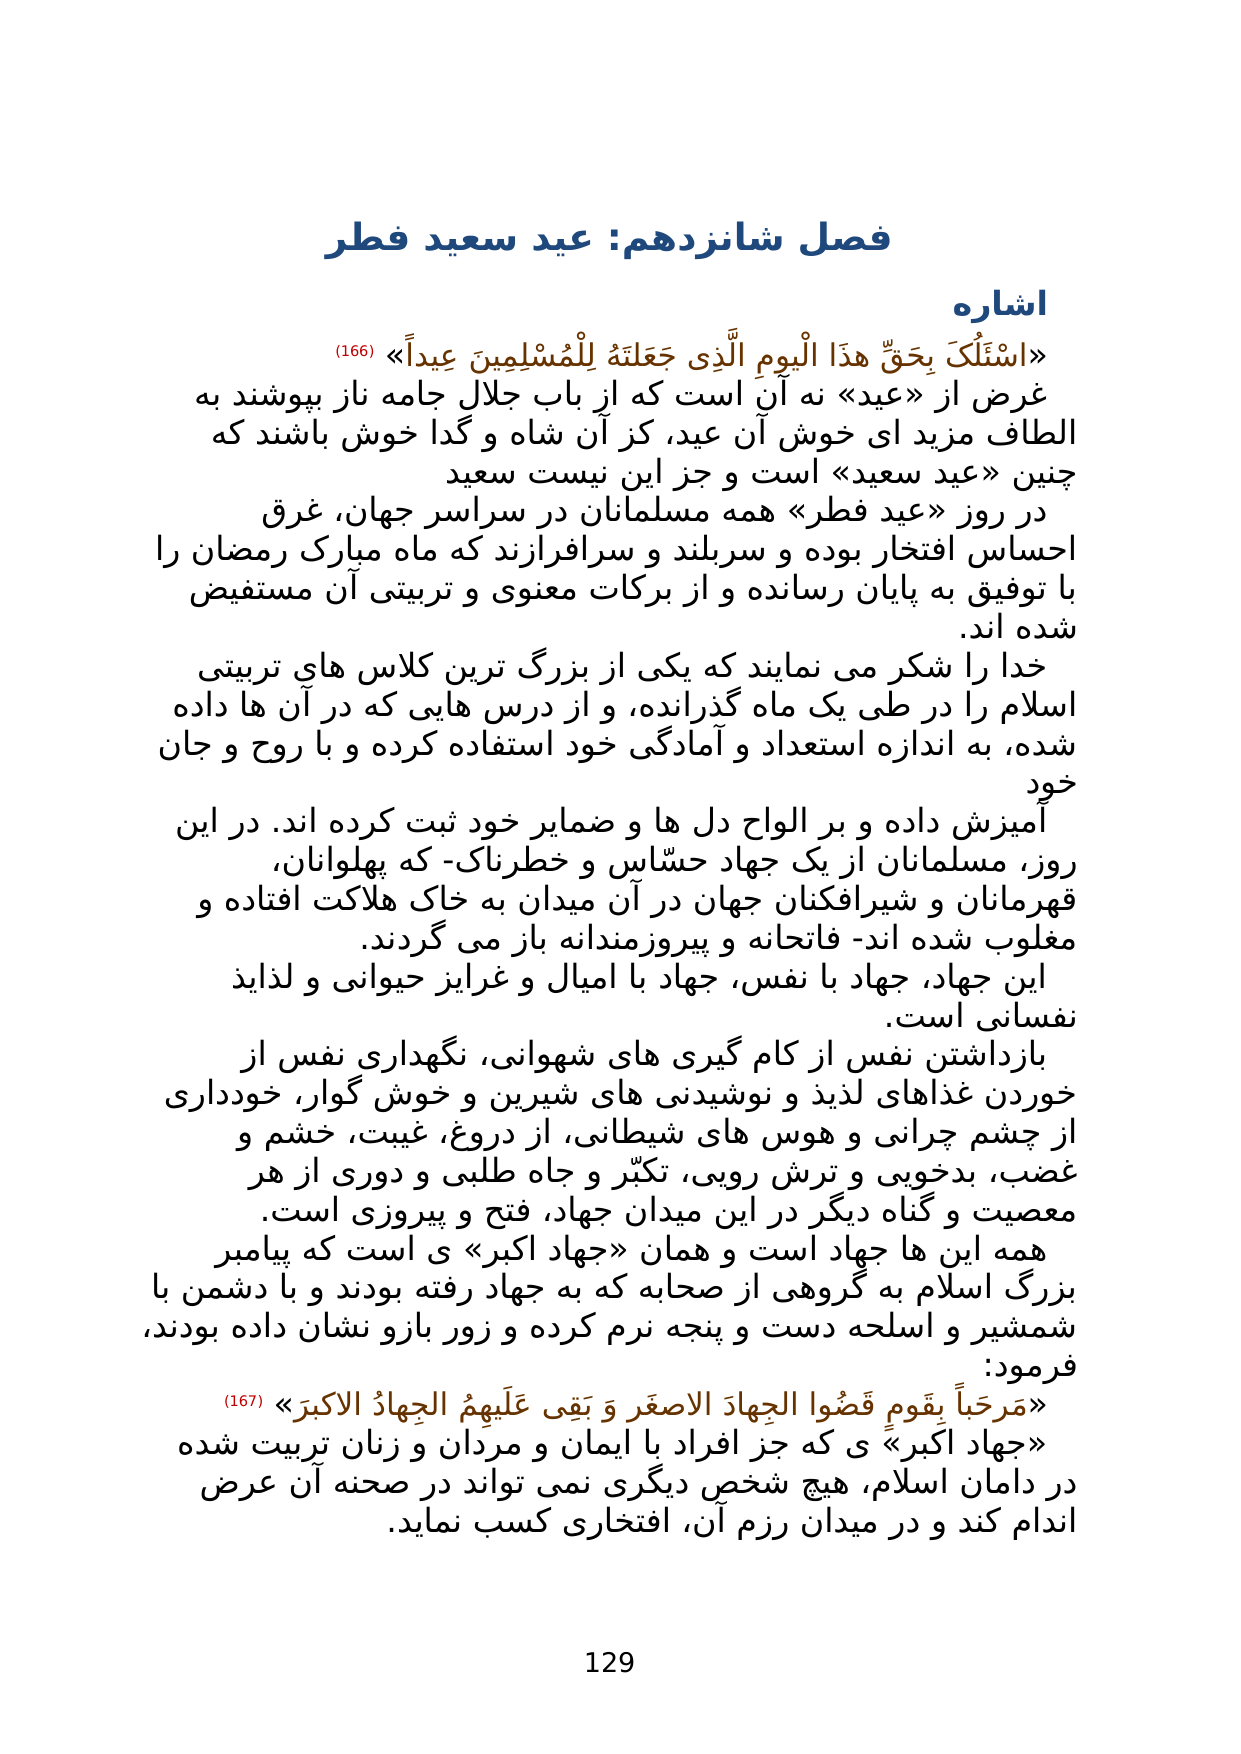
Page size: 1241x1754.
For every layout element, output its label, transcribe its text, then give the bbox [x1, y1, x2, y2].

text خدا را شکر می نمایند که یکی از بزرگ ترین کلاس های تربیتی اسلام را در طی یک ماه گذرانده، و از درس هایی که در آن ها داده شده، به اندازه استعداد و آمادگی خود استفاده کرده و با روح و جان خود [141, 646, 1078, 802]
text این جهاد، جهاد با نفس، جهاد با امیال و غرایز حیوانی و لذایذ نفسانی است. [141, 957, 1078, 1035]
text غرض از «عید» نه آن است که از باب جلال جامه ناز بپوشند به الطاف مزید ای خوش آن عید، کز آن شاه و گدا خوش باشند که چنین «عید سعید» است و جز این نیست سعید [141, 374, 1078, 491]
text «اسْئَلُکَ بِحَقِّ هذَا الْیومِ الَّذِی جَعَلتَهُ لِلْمُسْلِمِینَ عِیداً» (166) [141, 336, 1078, 374]
subtitle فصل شانزدهم: عید سعید فطر [141, 216, 1078, 259]
text در روز «عید فطر» همه مسلمانان در سراسر جهان، غرق احساس افتخار بوده و سربلند و سرافرازند که ماه مبارک رمضان را با توفیق به پایان رسانده و از برکات معنوی و تربیتی آن مستفیض شده اند. [141, 491, 1078, 646]
text «مَرحَباً بِقَومٍ قَضُوا الجِهادَ الاصغَر وَ بَقِی عَلَیهِمُ الجِهادُ الاکبرَ» (167) [141, 1384, 1078, 1423]
text «جهاد اکبر» ی که جز افراد با ایمان و مردان و زنان تربیت شده در دامان اسلام، هیچ شخص دیگری نمی تواند در صحنه آن عرض اندام کند و در میدان رزم آن، افتخاری کسب نماید. [141, 1423, 1078, 1540]
text همه این ها جهاد است و همان «جهاد اکبر» ی است که پیامبر بزرگ اسلام به گروهی از صحابه که به جهاد رفته بودند و با دشمن با شمشیر و اسلحه دست و پنجه نرم کرده و زور بازو نشان داده بودند، فرمود: [141, 1229, 1078, 1384]
text آمیزش داده و بر الواح دل ها و ضمایر خود ثبت کرده اند. در این روز، مسلمانان از یک جهاد حسّاس و خطرناک- که پهلوانان، قهرمانان و شیرافکنان جهان در آن میدان به خاک هلاکت افتاده و مغلوب شده اند- فاتحانه و پیروزمندانه باز می گردند. [141, 802, 1078, 957]
subtitle اشاره [141, 284, 1078, 323]
text بازداشتن نفس از کام گیری های شهوانی، نگهداری نفس از خوردن غذاهای لذیذ و نوشیدنی های شیرین و خوش گوار، خودداری از چشم چرانی و هوس های شیطانی، از دروغ، غیبت، خشم و غضب، بدخویی و ترش رویی، تکبّر و جاه طلبی و دوری از هر معصیت و گناه دیگر در این میدان جهاد، فتح و پیروزی است. [141, 1035, 1078, 1229]
